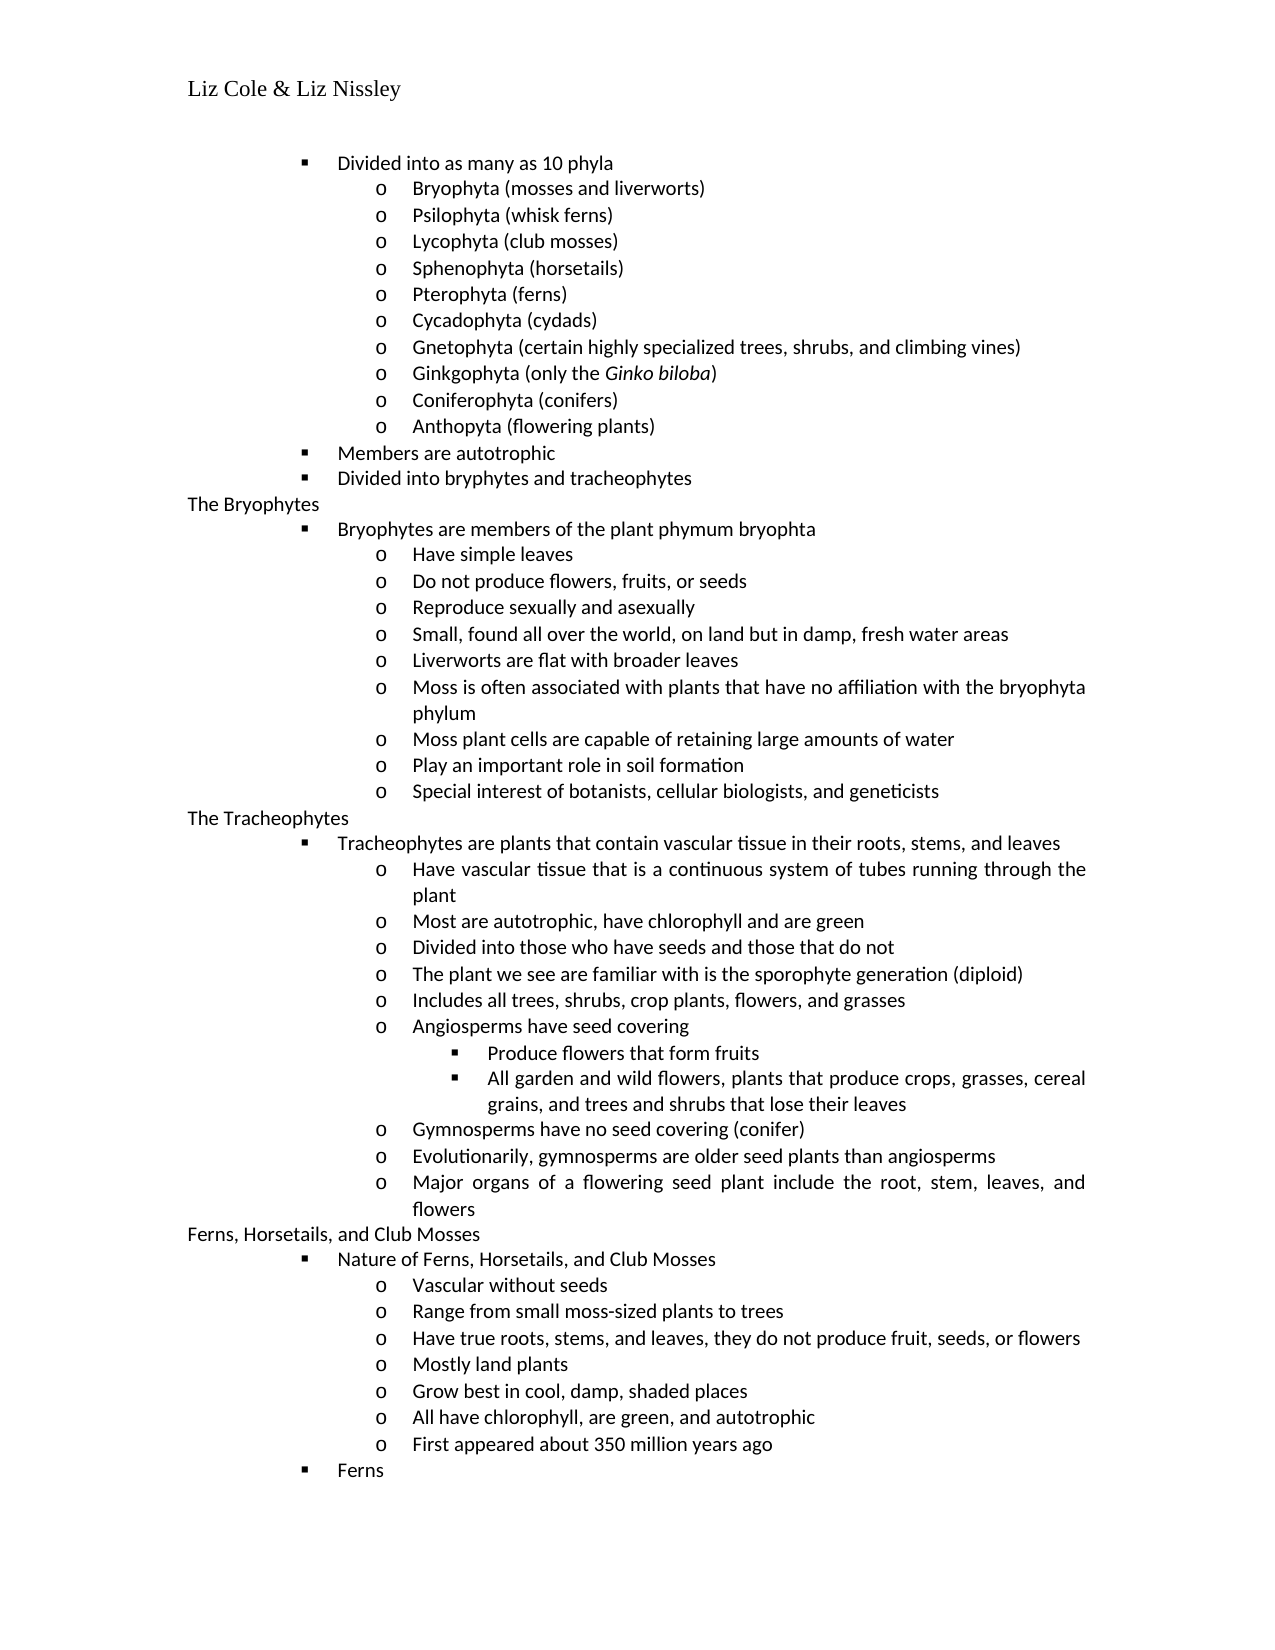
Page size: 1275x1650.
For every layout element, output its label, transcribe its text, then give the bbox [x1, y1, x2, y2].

list Divided into bryphytes and tracheophytes [300, 465, 1087, 491]
list Have true roots, stems, and leaves, they do not produce fruit, seeds, or flowers [375, 1325, 1087, 1351]
list Ferns [300, 1457, 1087, 1483]
list Major organs of a flowering seed plant include the root, stem, leaves, and flowers [375, 1169, 1087, 1221]
list Coniferophyta (conifers) [375, 387, 1087, 413]
list Pterophyta (ferns) [375, 281, 1087, 308]
list Includes all trees, shrubs, crop plants, flowers, and grasses [375, 987, 1087, 1014]
list Range from small moss-sized plants to trees [375, 1298, 1087, 1325]
list Divided into as many as 10 phyla [300, 150, 1087, 175]
text The Bryophytes [187, 491, 1087, 516]
list Do not produce flowers, fruits, or seeds [375, 568, 1087, 594]
list Have vascular tissue that is a continuous system of tubes running through the plant [375, 856, 1087, 908]
text The Tracheophytes [187, 805, 1087, 831]
list All have chlorophyll, are green, and autotrophic [375, 1404, 1087, 1431]
list Special interest of botanists, cellular biologists, and geneticists [375, 779, 1087, 805]
list Produce flowers that form fruits [450, 1040, 1087, 1066]
list Moss plant cells are capable of retaining large amounts of water [375, 726, 1087, 752]
list Lycophyta (club mosses) [375, 228, 1087, 255]
list Play an important role in soil formation [375, 752, 1087, 779]
list First appeared about 350 million years ago [375, 1431, 1087, 1457]
list Small, found all over the world, on land but in damp, fresh water areas [375, 621, 1087, 647]
list Cycadophyta (cydads) [375, 308, 1087, 334]
list Moss is often associated with plants that have no affiliation with the bryophyta phylum [375, 674, 1087, 726]
list Anthopyta (flowering plants) [375, 413, 1087, 440]
list Most are autotrophic, have chlorophyll and are green [375, 908, 1087, 934]
list All garden and wild flowers, plants that produce crops, grasses, cereal grains, and trees and shrubs that lose their leaves [450, 1066, 1087, 1116]
list Gymnosperms have no seed covering (conifer) [375, 1116, 1087, 1143]
list The plant we see are familiar with is the sporophyte generation (diploid) [375, 961, 1087, 987]
list Tracheophytes are plants that contain vascular tissue in their roots, stems, and leaves [300, 831, 1087, 856]
list Vascular without seeds [375, 1272, 1087, 1298]
list Divided into those who have seeds and those that do not [375, 934, 1087, 961]
list Reproduce sexually and asexually [375, 594, 1087, 621]
text Ferns, Horsetails, and Club Mosses [187, 1221, 1087, 1247]
list Bryophytes are members of the plant phymum bryophta [300, 516, 1087, 542]
list Gnetophyta (certain highly specialized trees, shrubs, and climbing vines) [375, 334, 1087, 361]
list Nature of Ferns, Horsetails, and Club Mosses [300, 1247, 1087, 1272]
list Ginkgophyta (only the Ginko biloba) [375, 361, 1087, 387]
list Sphenophyta (horsetails) [375, 255, 1087, 281]
list Have simple leaves [375, 542, 1087, 568]
list Liverworts are flat with broader leaves [375, 647, 1087, 674]
list Psilophyta (whisk ferns) [375, 202, 1087, 228]
list Mostly land plants [375, 1351, 1087, 1378]
list Angiosperms have seed covering [375, 1014, 1087, 1040]
list Evolutionarily, gymnosperms are older seed plants than angiosperms [375, 1143, 1087, 1169]
list Members are autotrophic [300, 440, 1087, 465]
list Bryophyta (mosses and liverworts) [375, 175, 1087, 202]
list Grow best in cool, damp, shaded places [375, 1378, 1087, 1404]
